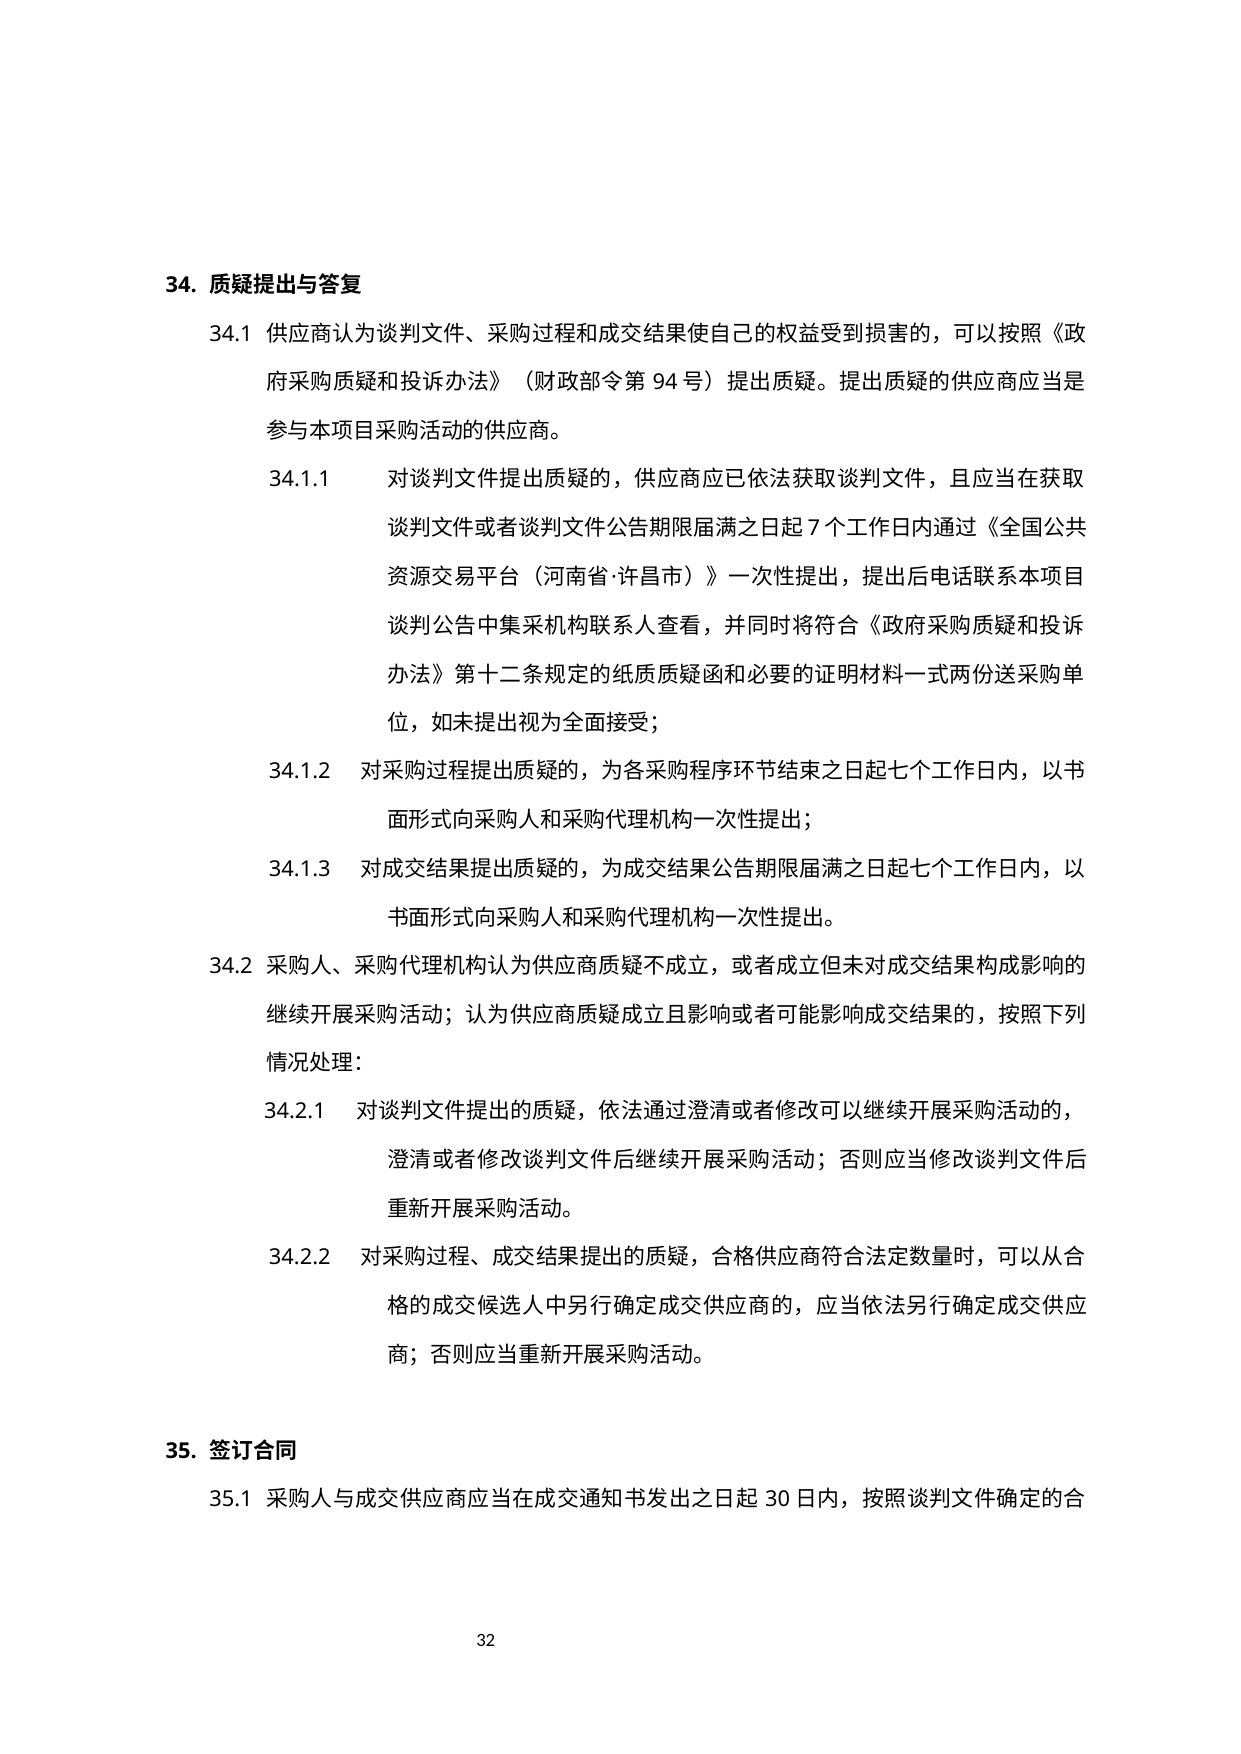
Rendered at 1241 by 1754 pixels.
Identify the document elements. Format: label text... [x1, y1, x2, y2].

text 34.2.1 对谈判文件提出的质疑，依法通过澄清或者修改可以继续开展采购活动的，澄清或者修改谈判文件后继续开展采购活动；否则应当修改谈判文件后重新开展采购活动。 [264, 1093, 1087, 1223]
text 34.1.2 对采购过程提出质疑的，为各采购程序环节结束之日起七个工作日内，以书面形式向采购人和采购代理机构一次性提出； [269, 753, 1087, 834]
list 供应商认为谈判文件、采购过程和成交结果使自己的权益受到损害的，可以按照《政府采购质疑和投诉办法》（财政部令第94号）提出质疑。提出质疑的供应商应当是参与本项目采购活动的供应商。 [209, 315, 1087, 445]
list 质疑提出与答复 [165, 267, 1087, 299]
list 对谈判文件提出质疑的，供应商应已依法获取谈判文件，且应当在获取谈判文件或者谈判文件公告期限届满之日起7个工作日内通过《全国公共资源交易平台（河南省·许昌市）》一次性提出，提出后电话联系本项目谈判公告中集采机构联系人查看，并同时将符合《政府采购质疑和投诉办法》第十二条规定的纸质质疑函和必要的证明材料一式两份送采购单位，如未提出视为全面接受； [269, 461, 1087, 737]
list 签订合同 [165, 1432, 1087, 1465]
text 34.1.3 对成交结果提出质疑的，为成交结果公告期限届满之日起七个工作日内，以书面形式向采购人和采购代理机构一次性提出。 [269, 850, 1087, 932]
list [209, 1481, 1087, 1513]
list 采购人、采购代理机构认为供应商质疑不成立，或者成立但未对成交结果构成影响的，继续开展采购活动；认为供应商质疑成立且影响或者可能影响成交结果的，按照下列情况处理： [209, 947, 1087, 1077]
text 34.2.2 对采购过程、成交结果提出的质疑，合格供应商符合法定数量时，可以从合格的成交候选人中另行确定成交供应商的，应当依法另行确定成交供应商；否则应当重新开展采购活动。 [269, 1239, 1087, 1369]
